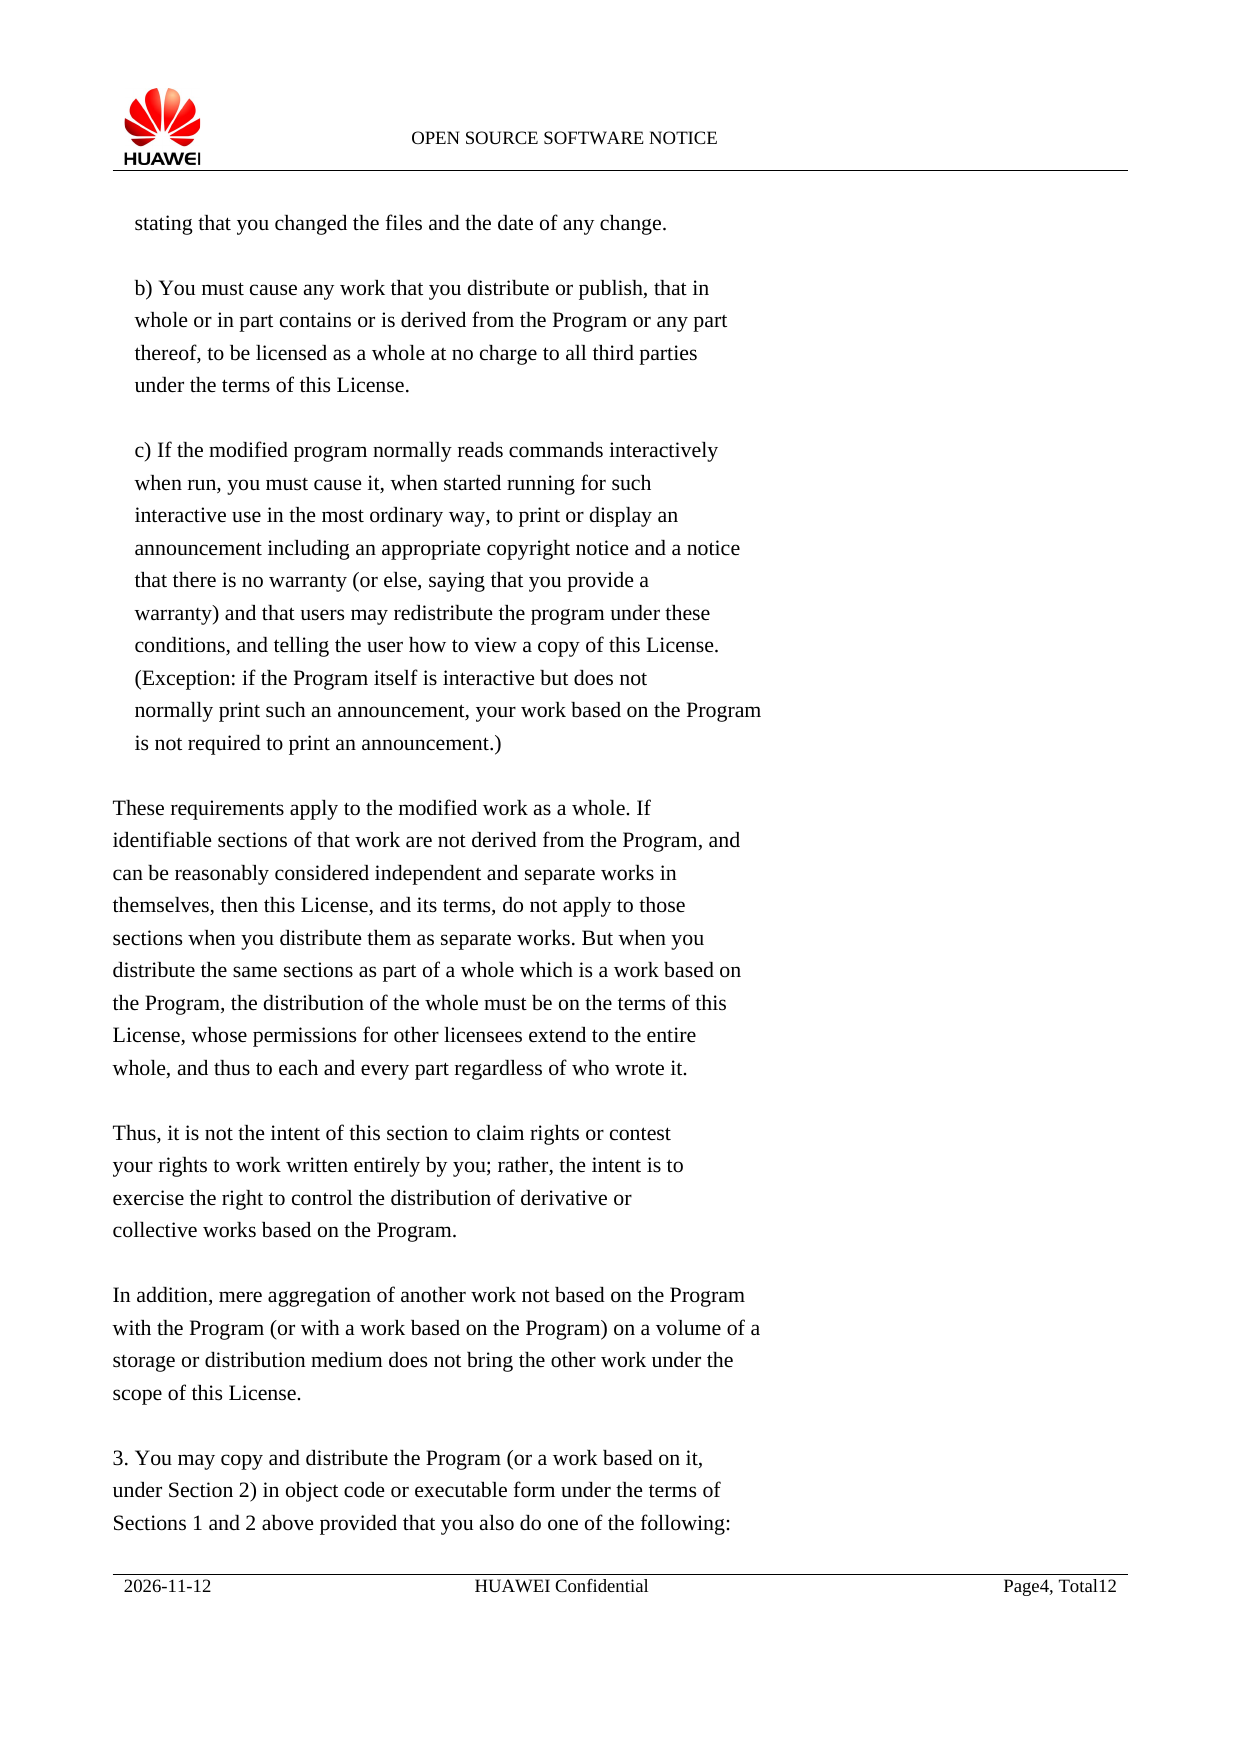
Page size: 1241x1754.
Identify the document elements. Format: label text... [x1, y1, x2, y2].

picture [124, 88, 201, 165]
